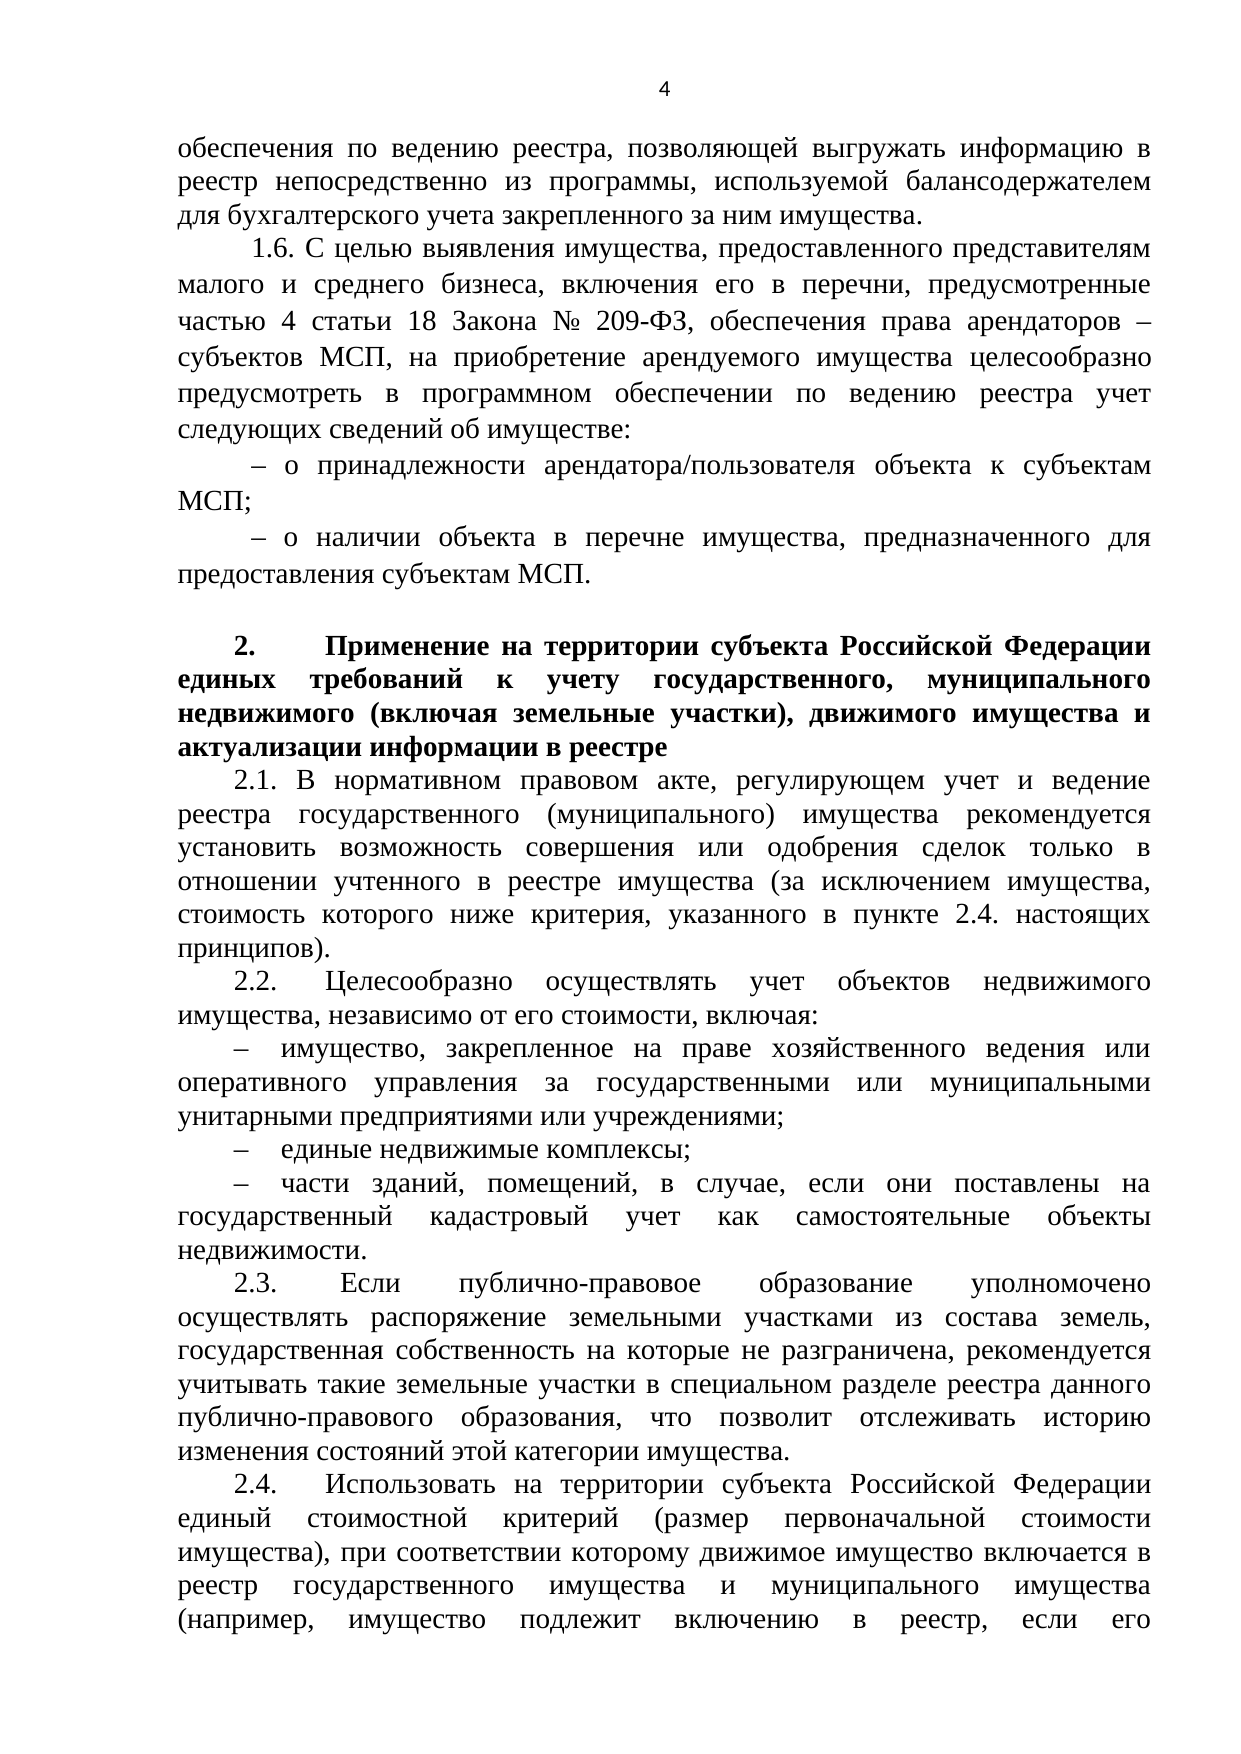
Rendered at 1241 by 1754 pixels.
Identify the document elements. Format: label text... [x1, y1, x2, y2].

text 2. Применение на территории субъекта Российской Федерации единых требований к учету государственного, муниципального недвижимого (включая земельные участки), движимого имущества и актуализации информации в реестре [177, 628, 1152, 762]
text – имущество, закрепленное на праве хозяйственного ведения или оперативного управления за государственными или муниципальными унитарными предприятиями или учреждениями; [177, 1031, 1152, 1131]
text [177, 130, 1152, 230]
text 2.3. Если публично-правовое образование уполномочено осуществлять распоряжение земельными участками из состава земель, государственная собственность на которые не разграничена, рекомендуется учитывать такие земельные участки в специальном разделе реестра данного публично-правового образования, что позволит отслеживать историю изменения состояний этой категории имущества. [177, 1265, 1152, 1467]
text – о наличии объекта в перечне имущества, предназначенного для предоставления субъектам МСП. [177, 519, 1152, 589]
text – единые недвижимые комплексы; [177, 1131, 1152, 1165]
text 2.2. Целесообразно осуществлять учет объектов недвижимого имущества, независимо от его стоимости, включая: [177, 963, 1152, 1031]
text 2.1. В нормативном правовом акте, регулирующем учет и ведение реестра государственного (муниципального) имущества рекомендуется установить возможность совершения или одобрения сделок только в отношении учтенного в реестре имущества (за исключением имущества, стоимость которого ниже критерия, указанного в пункте 2.4. настоящих принципов). [177, 762, 1152, 963]
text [177, 1467, 1152, 1634]
text – части зданий, помещений, в случае, если они поставлены на государственный кадастровый учет как самостоятельные объекты недвижимости. [177, 1165, 1152, 1265]
text – о принадлежности арендатора/пользователя объекта к субъектам МСП; [177, 447, 1152, 517]
text 1.6. С целью выявления имущества, предоставленного представителям малого и среднего бизнеса, включения его в перечни, предусмотренные частью 4 статьи 18 Закона № 209-ФЗ, обеспечения права арендаторов – субъектов МСП, на приобретение арендуемого имущества целесообразно предусмотреть в программном обеспечении по ведению реестра учет следующих сведений об имуществе: [177, 230, 1152, 445]
